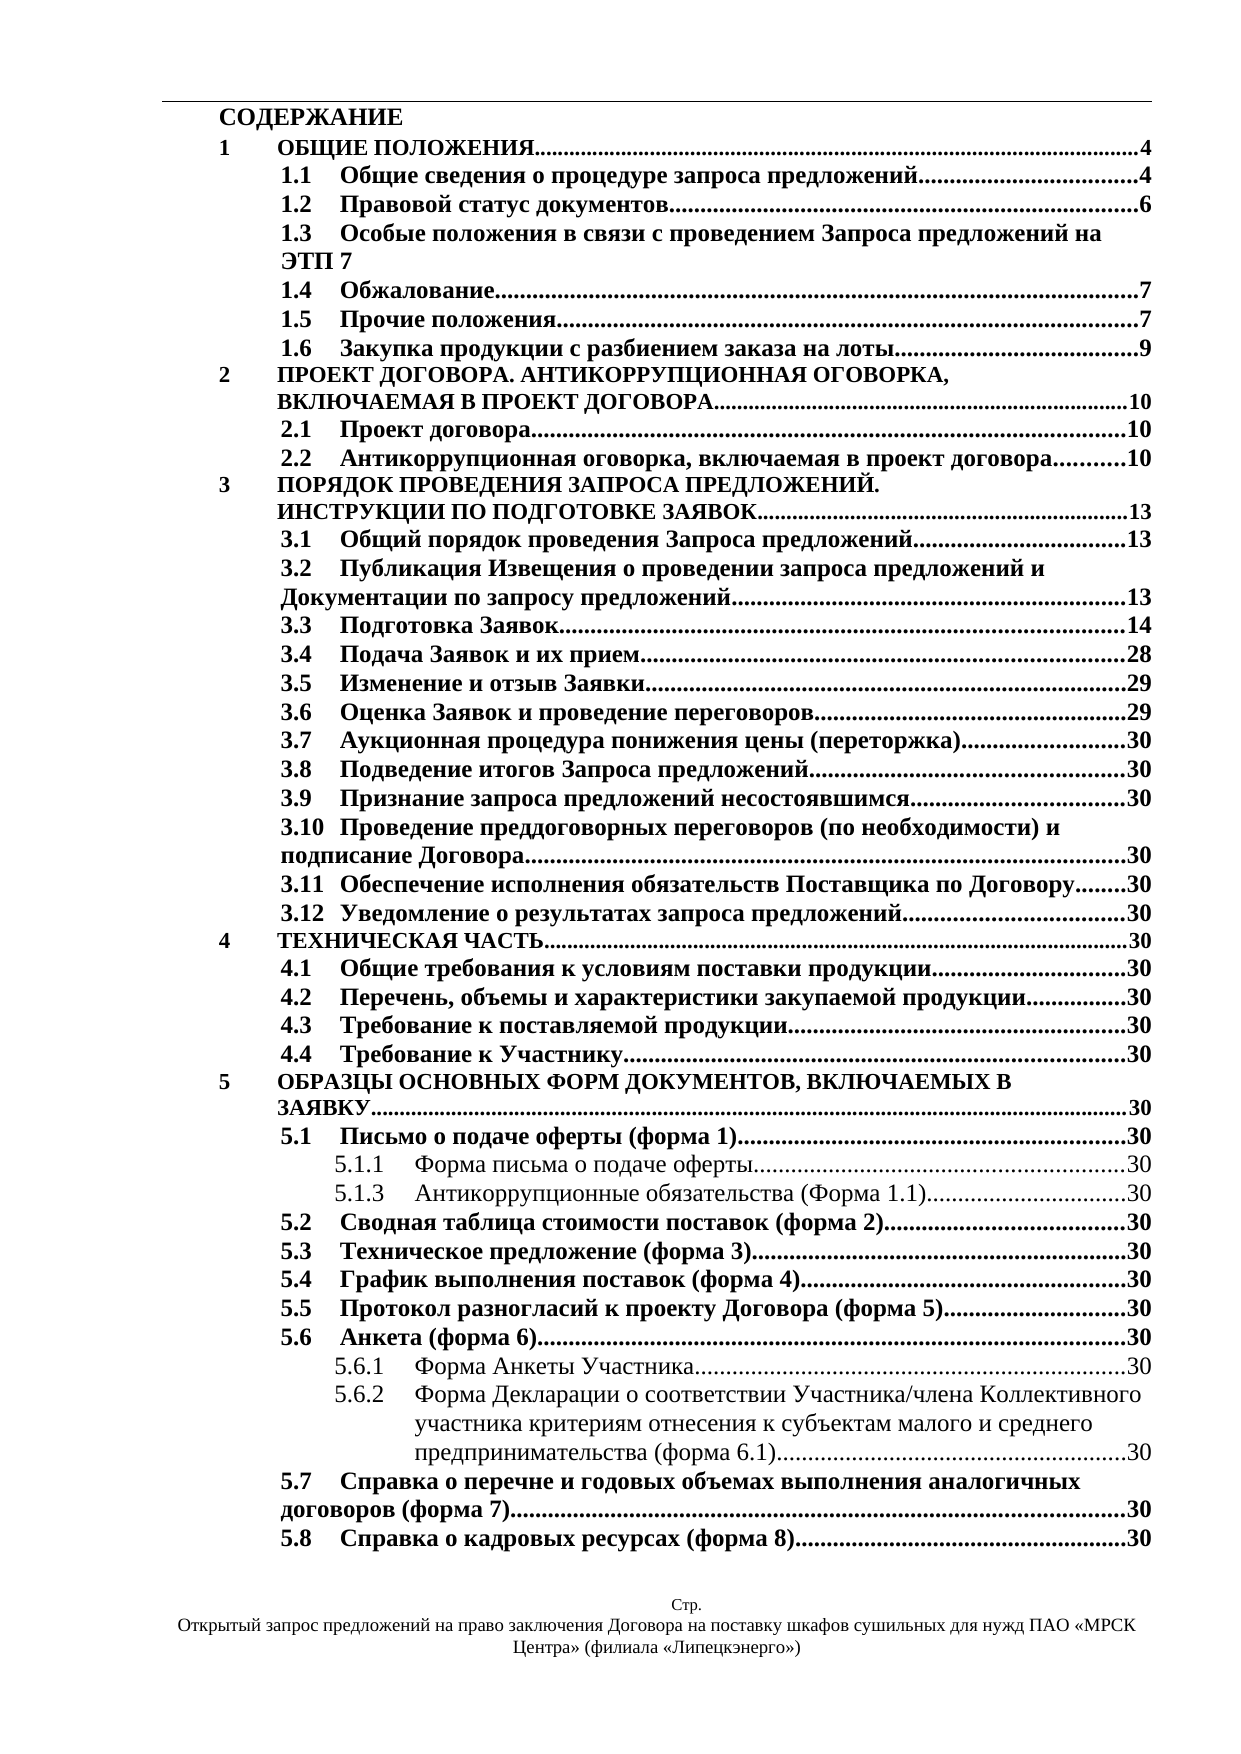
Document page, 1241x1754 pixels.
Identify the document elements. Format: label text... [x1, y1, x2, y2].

text 2 Проект Договора. Антикоррупционная оговорка, включаемая в проект договора 10 [218, 361, 1033, 414]
text 3.1 Общий порядок проведения Запроса предложений 13 [280, 524, 1133, 553]
text 5.1 Письмо о подаче оферты (форма 1) 30 [280, 1121, 1133, 1149]
text 2.1 Проект договора 10 [280, 414, 1133, 443]
text 5.1.1 Форма письма о подаче оферты 30 [334, 1149, 1144, 1178]
text 5.1.3 Антикоррупционные обязательства (Форма 1.1). 30 [334, 1178, 1144, 1207]
text 4.2 Перечень, объемы и характеристики закупаемой продукции 30 [280, 982, 1133, 1011]
text 5.7 Справка о перечне и годовых объемах выполнения аналогичных договоров (форма 7) 30 [280, 1466, 1133, 1523]
text 5 Образцы основных форм документов, включаемых в Заявку 30 [218, 1068, 1033, 1121]
text 5.2 Сводная таблица стоимости поставок (форма 2) 30 [280, 1207, 1133, 1236]
text 4.4 Требование к Участнику. 30 [280, 1039, 1133, 1068]
text 4.1 Общие требования к условиям поставки продукции 30 [280, 953, 1133, 982]
text 5.6.2 Форма Декларации о соответствии Участника/члена Коллективного участника критериям отнесения к субъектам малого и среднего предпринимательства (форма 6.1) 30 [334, 1379, 1144, 1466]
text 3.9 Признание запроса предложений несостоявшимся 30 [280, 783, 1133, 812]
text 3.4 Подача Заявок и их прием 28 [280, 639, 1133, 668]
text 1.1 Общие сведения о процедуре запроса предложений 4 [280, 160, 1133, 189]
text 3.7 Аукционная процедура понижения цены (переторжка) 30 [280, 726, 1133, 754]
text 1.6 Закупка продукции с разбиением заказа на лоты 9 [280, 333, 1133, 361]
text 1.5 Прочие положения 7 [280, 304, 1133, 333]
text 5.3 Техническое предложение (форма 3) 30 [280, 1236, 1133, 1264]
text 3.11 Обеспечение исполнения обязательств Поставщика по Договору 30 [280, 869, 1133, 898]
text 3.5 Изменение и отзыв Заявки 29 [280, 668, 1133, 697]
text 3 Порядок проведения Запроса предложений. Инструкции по подготовке Заявок 13 [218, 472, 1033, 524]
text 1.4 Обжалование 7 [280, 275, 1133, 304]
text 3.12 Уведомление о результатах запроса предложений 30 [280, 898, 1133, 927]
text 5.4 График выполнения поставок (форма 4) 30 [280, 1264, 1133, 1293]
text 5.6 Анкета (форма 6) 30 [280, 1322, 1133, 1351]
text 3.3 Подготовка Заявок 14 [280, 611, 1133, 639]
text 3.6 Оценка Заявок и проведение переговоров 29 [280, 697, 1133, 726]
text 1.2 Правовой статус документов 6 [280, 189, 1133, 218]
text 4.3 Требование к поставляемой продукции 30 [280, 1011, 1133, 1039]
text 3.2 Публикация Извещения о проведении запроса предложений и Документации по запросу предложений 13 [280, 553, 1133, 611]
text 3.8 Подведение итогов Запроса предложений 30 [280, 754, 1133, 783]
text 5.6.1 Форма Анкеты Участника 30 [334, 1351, 1144, 1379]
text 1 Общие положения 4 [218, 134, 1033, 160]
text 5.8 Справка о кадровых ресурсах (форма 8) 30 [280, 1523, 1133, 1552]
text 5.5 Протокол разногласий к проекту Договора (форма 5) 30 [280, 1293, 1133, 1322]
text 2.2 Антикоррупционная оговорка, включаемая в проект договора 10 [280, 443, 1133, 472]
text СОДЕРЖАНИЕ [218, 102, 938, 131]
text 3.10 Проведение преддоговорных переговоров (по необходимости) и подписание Договора 30 [280, 812, 1133, 869]
text 4 Техническая часть 30 [218, 927, 1033, 953]
text 1.3 Особые положения в связи с проведением Запроса предложений на ЭТП 7 [280, 218, 1133, 275]
